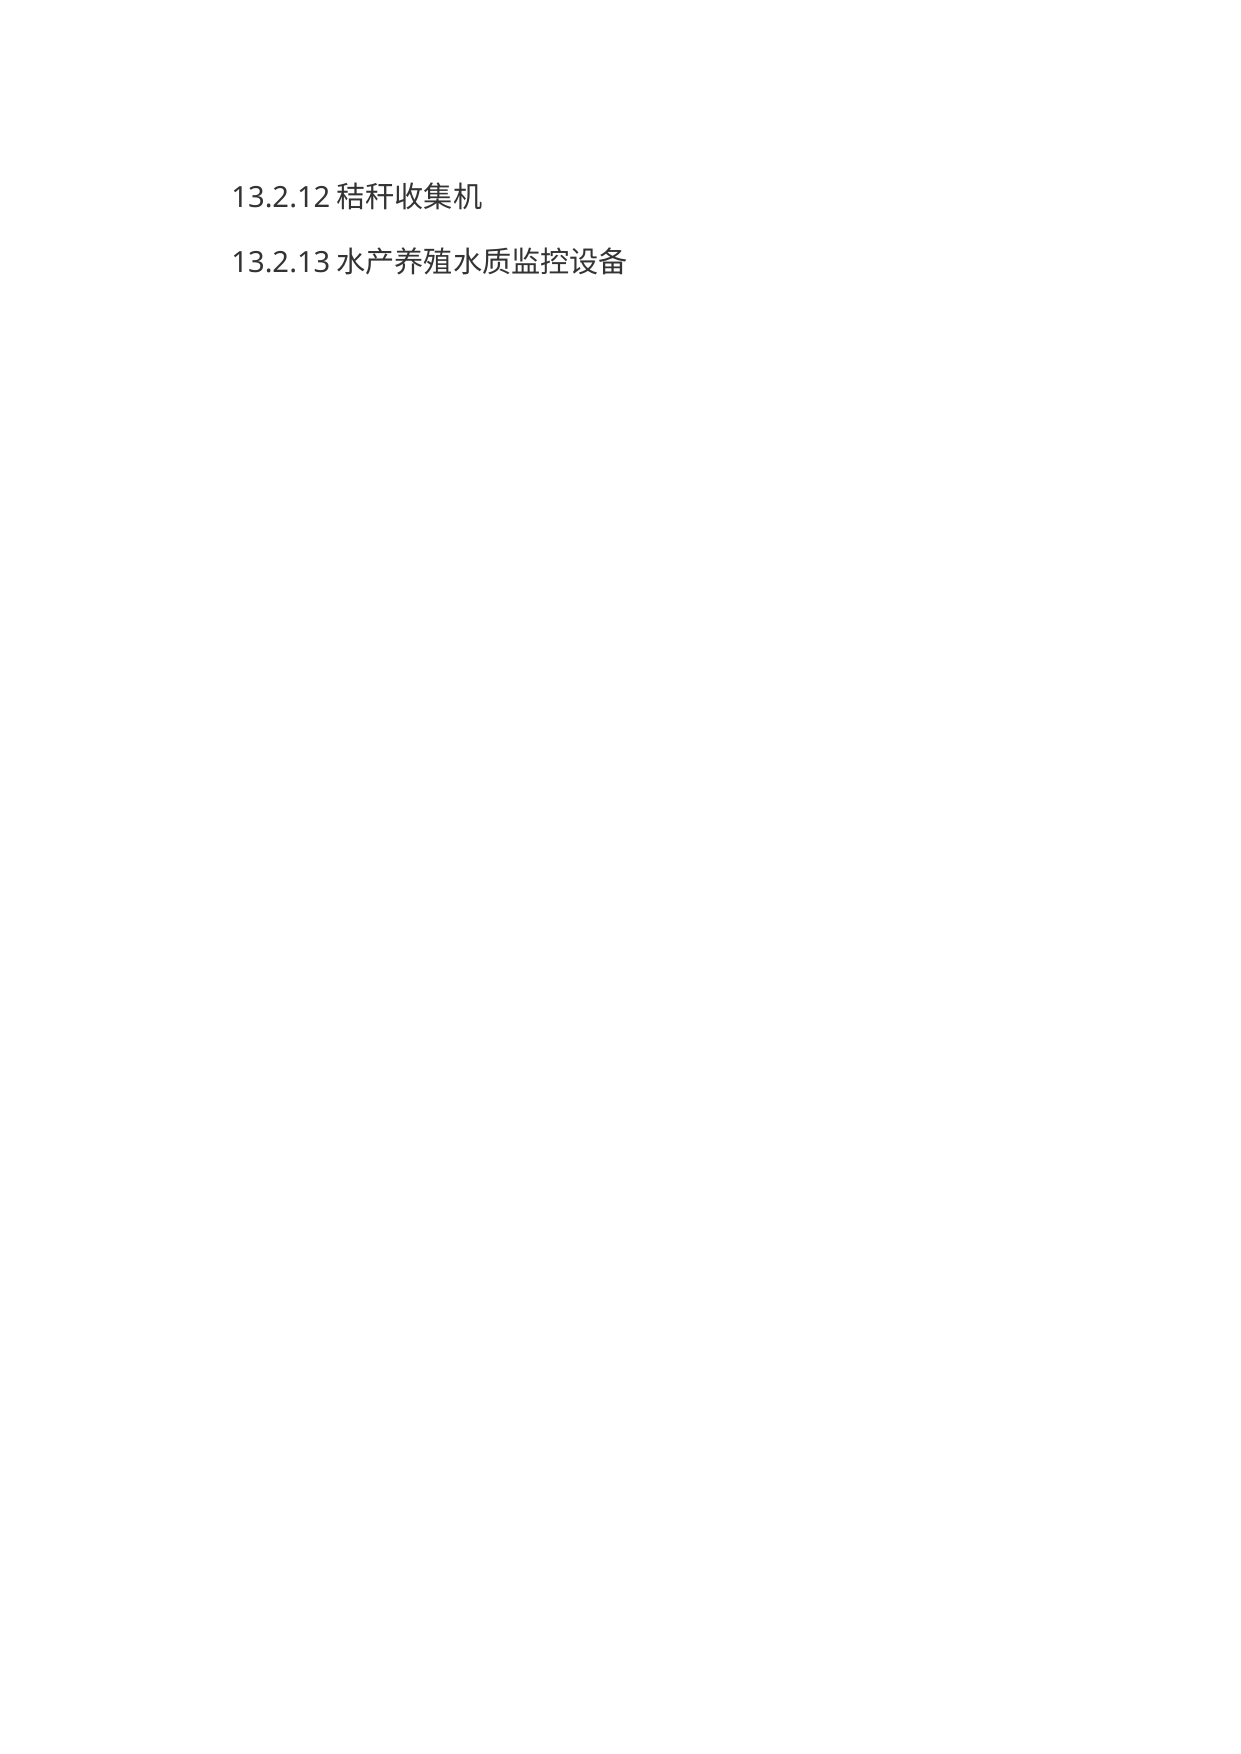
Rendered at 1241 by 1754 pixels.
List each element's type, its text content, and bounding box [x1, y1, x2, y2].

text 13.2.12秸秆收集机 [187, 162, 1053, 227]
text 13.2.13水产养殖水质监控设备 [187, 227, 1053, 292]
